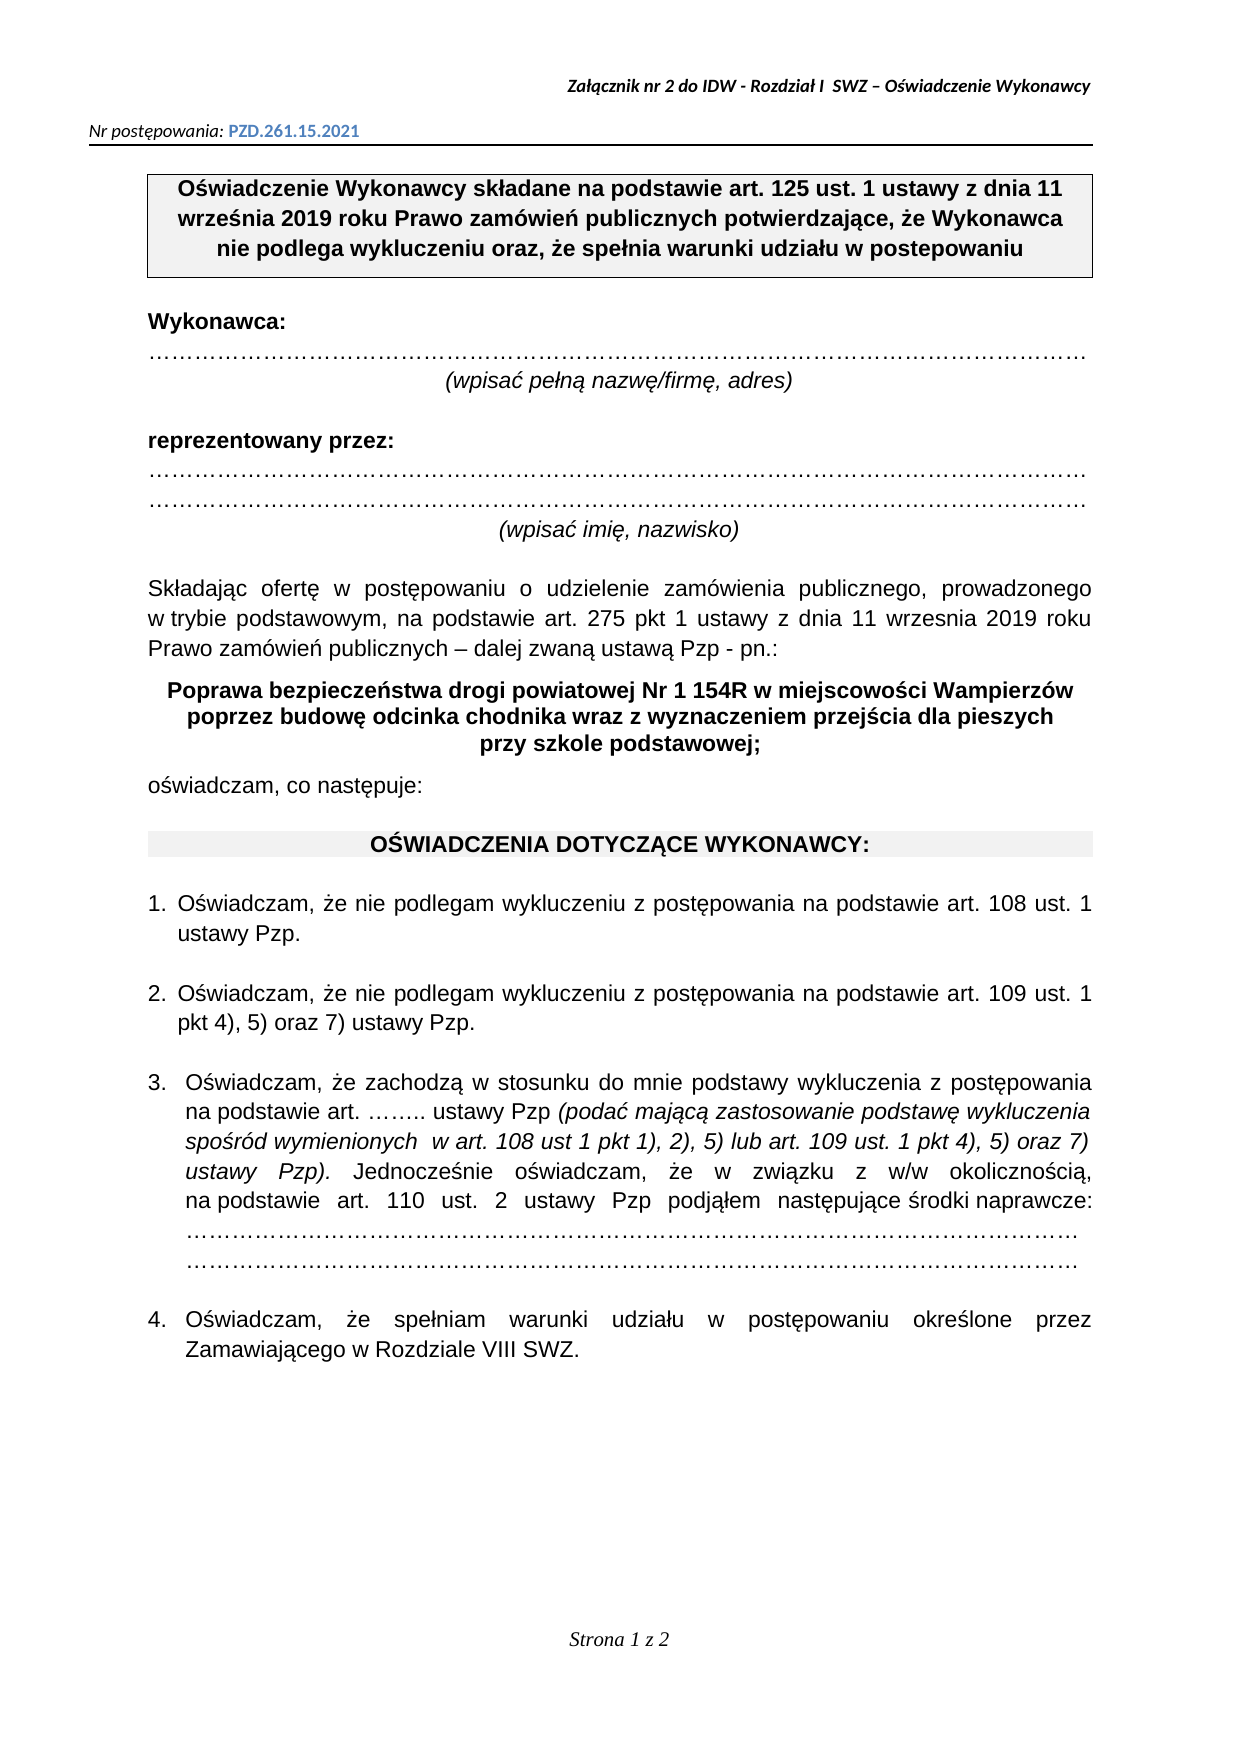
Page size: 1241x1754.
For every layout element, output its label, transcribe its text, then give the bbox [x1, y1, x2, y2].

list Oświadczam, że nie podlegam wykluczeniu z postępowania na podstawie art. 109 ust. 1 pkt 4), 5) oraz 7) ustawy Pzp. [148, 979, 1093, 1036]
table_header Oświadczenie Wykonawcy składane na podstawie art. 125 ust. 1 ustawy z dnia 11 września 2019 roku Prawo zamówień publicznych potwierdzające, że Wykonawca nie podlega wykluczeniu oraz, że spełnia warunki udziału w postepowaniu [148, 175, 1092, 277]
text przy szkole podstawowej; [148, 729, 1093, 756]
text (wpisać imię, nazwisko) [148, 516, 1093, 542]
text oświadczam, co następuje: [148, 772, 1093, 798]
text reprezentowany przez: [148, 427, 1093, 453]
text Wykonawca: [148, 308, 1093, 334]
text Składając ofertę w postępowaniu o udzielenie zamówienia publicznego, prowadzonego w trybie podstawowym, na podstawie art. 275 pkt 1 ustawy z dnia 11 wrzesnia 2019 roku Prawo zamówień publicznych – dalej zwaną ustawą Pzp - pn.: [148, 575, 1093, 661]
text …………………………………………………………………………………………………………… [148, 486, 1093, 512]
text …………………………………………………………………………………………………………… [148, 456, 1093, 483]
text (wpisać pełną nazwę/firmę, adres) [148, 367, 1093, 394]
text …………………………………………………………………………………………………………… [148, 338, 1093, 364]
text OŚWIADCZENIA DOTYCZĄCE WYKONAWCY: [148, 831, 1093, 857]
list Oświadczam, że nie podlegam wykluczeniu z postępowania na podstawie art. 108 ust. 1 ustawy Pzp. [148, 890, 1093, 946]
text Poprawa bezpieczeństwa drogi powiatowej Nr 1 154R w miejscowości Wampierzów poprzez budowę odcinka chodnika wraz z wyznaczeniem przejścia dla pieszych [148, 677, 1093, 729]
list Oświadczam, że spełniam warunki udziału w postępowaniu określone przez Zamawiającego w Rozdziale VIII SWZ. [148, 1306, 1093, 1362]
list Oświadczam, że zachodzą w stosunku do mnie podstawy wykluczenia z postępowania na podstawie art. …….. ustawy Pzp (podać mającą zastosowanie podstawę wykluczenia spośród wymienionych w art. 108 ust 1 pkt 1), 2), 5) lub art. 109 ust. 1 pkt 4), 5) oraz 7) ustawy Pzp). Jednocześnie oświadczam, że w związku z w/w okolicznością, na podstawie art. 110 ust. 2 ustawy Pzp podjąłem następujące środki naprawcze: ……………………………………………………………………………………………………………………………………………………………………………………………………………… [148, 1068, 1093, 1273]
